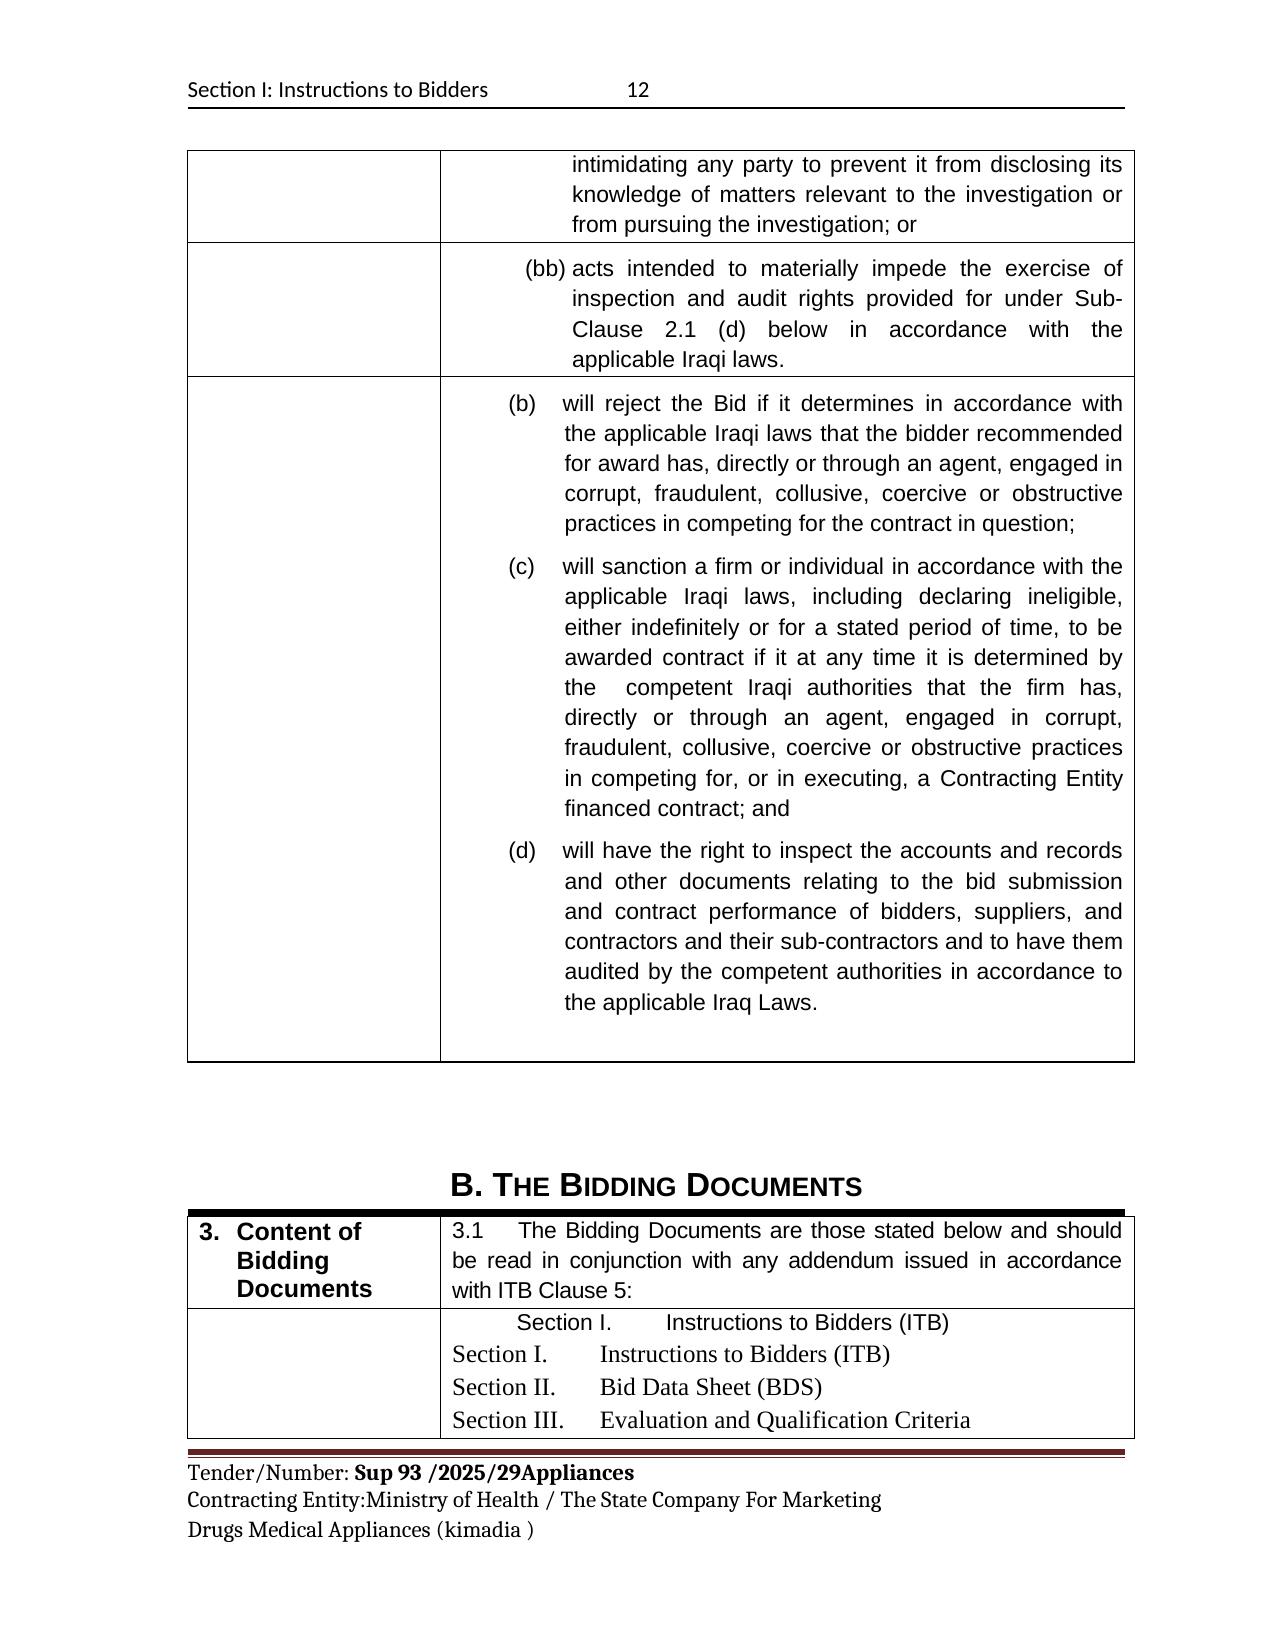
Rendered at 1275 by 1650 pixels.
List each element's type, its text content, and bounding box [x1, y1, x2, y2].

text B. The Bidding Documents [187, 1165, 1125, 1215]
table_cell [188, 1309, 440, 1437]
table_cell [188, 243, 440, 376]
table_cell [441, 1309, 1134, 1437]
table_cell [188, 151, 440, 242]
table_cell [441, 151, 1134, 242]
table_cell [188, 377, 440, 1061]
table_header 3. Content of Bidding Documents [188, 1217, 440, 1307]
table_cell (bb) acts intended to materially impede the exercise of inspection and audit rights provided for under Sub-Clause 2.1 (d) below in accordance with the applicable Iraqi laws. [441, 243, 1134, 376]
table_cell (b) will reject the Bid if it determines in accordance with the applicable Iraqi laws that the bidder recommended for award has, directly or through an agent, engaged in corrupt, fraudulent, collusive, coercive or obstructive practices in competing for the contract in question; (c) will sanction a firm or individual in accordance with the applicable Iraqi laws, including declaring ineligible, either indefinitely or for a stated period of time, to be awarded contract if it at any time it is determined by the competent Iraqi authorities that the firm has, directly or through an agent, engaged in corrupt, fraudulent, collusive, coercive or obstructive practices in competing for, or in executing, a Contracting Entity financed contract; and (d) will have the right to inspect the accounts and records and other documents relating to the bid submission and contract performance of bidders, suppliers, and contractors and their sub-contractors and to have them audited by the competent authorities in accordance to the applicable Iraq Laws. [441, 377, 1134, 1061]
table_header 3.1 The Bidding Documents are those stated below and should be read in conjunction with any addendum issued in accordance with ITB Clause 5: [441, 1217, 1134, 1307]
